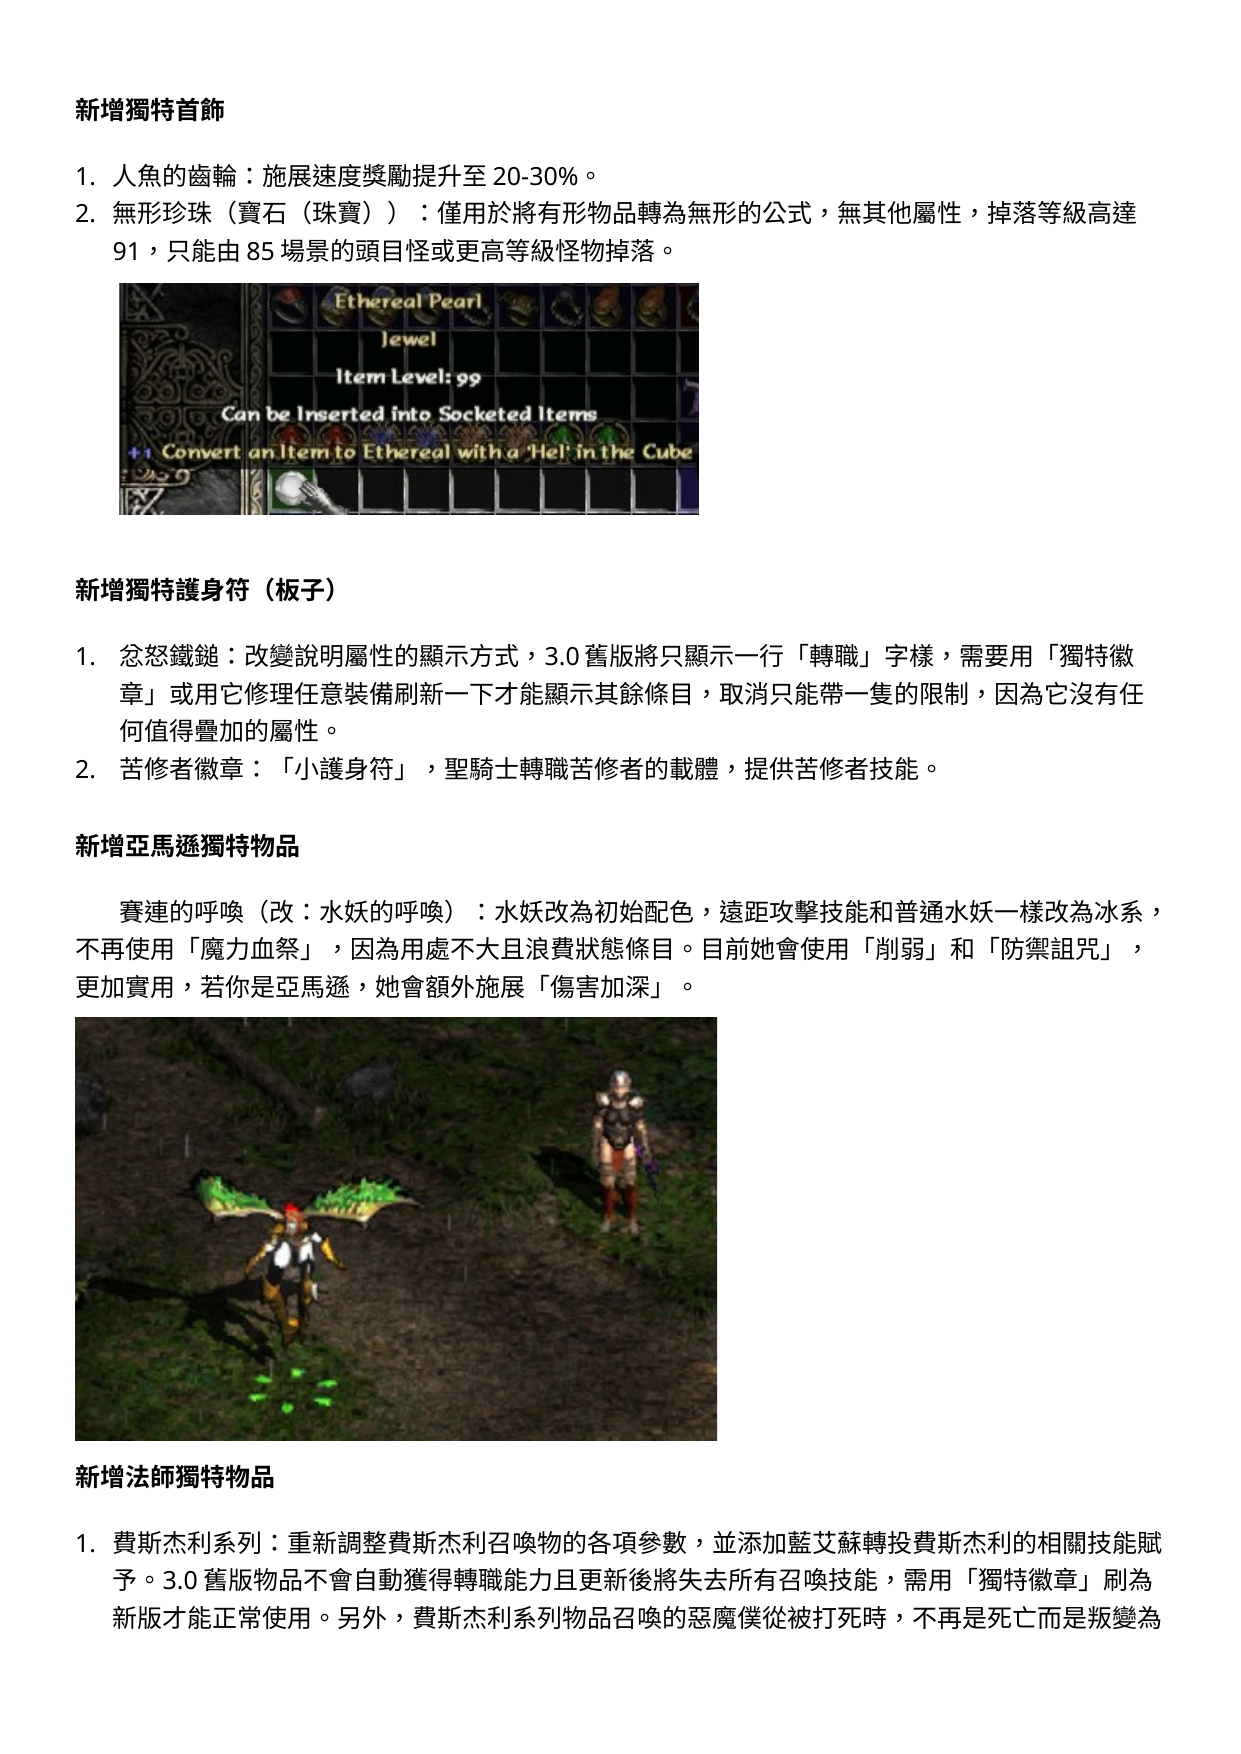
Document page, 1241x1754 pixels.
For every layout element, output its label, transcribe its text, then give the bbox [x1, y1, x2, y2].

subtitle 新增獨特首飾 [75, 89, 1165, 127]
text 賽連的呼喚（改：水妖的呼喚）：水妖改為初始配色，遠距攻擊技能和普通水妖一樣改為冰系，不再使用「魔力血祭」，因為用處不大且浪費狀態條目。目前她會使用「削弱」和「防禦詛咒」，更加實用，若你是亞馬遜，她會額外施展「傷害加深」。 [75, 892, 1165, 1004]
list 苦修者徽章：「小護身符」，聖騎士轉職苦修者的載體，提供苦修者技能。 [75, 749, 1165, 786]
list 無形珍珠（寶石（珠寶））：僅用於將有形物品轉為無形的公式，無其他屬性，掉落等級高達91，只能由85場景的頭目怪或更高等級怪物掉落。 [75, 193, 1165, 268]
subtitle 新增獨特護身符（板子） [75, 570, 1165, 608]
picture [75, 1017, 718, 1441]
subtitle 新增亞馬遜獨特物品 [75, 826, 1165, 863]
picture [119, 283, 699, 515]
list 人魚的齒輪：施展速度獎勵提升至20-30%。 [75, 156, 1165, 193]
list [75, 1522, 1165, 1635]
list 忿怒鐵鎚：改變說明屬性的顯示方式，3.0舊版將只顯示一行「轉職」字樣，需要用「獨特徽章」或用它修理任意裝備刷新一下才能顯示其餘條目，取消只能帶一隻的限制，因為它沒有任何值得疊加的屬性。 [75, 636, 1165, 749]
subtitle 新增法師獨特物品 [75, 1456, 1165, 1494]
